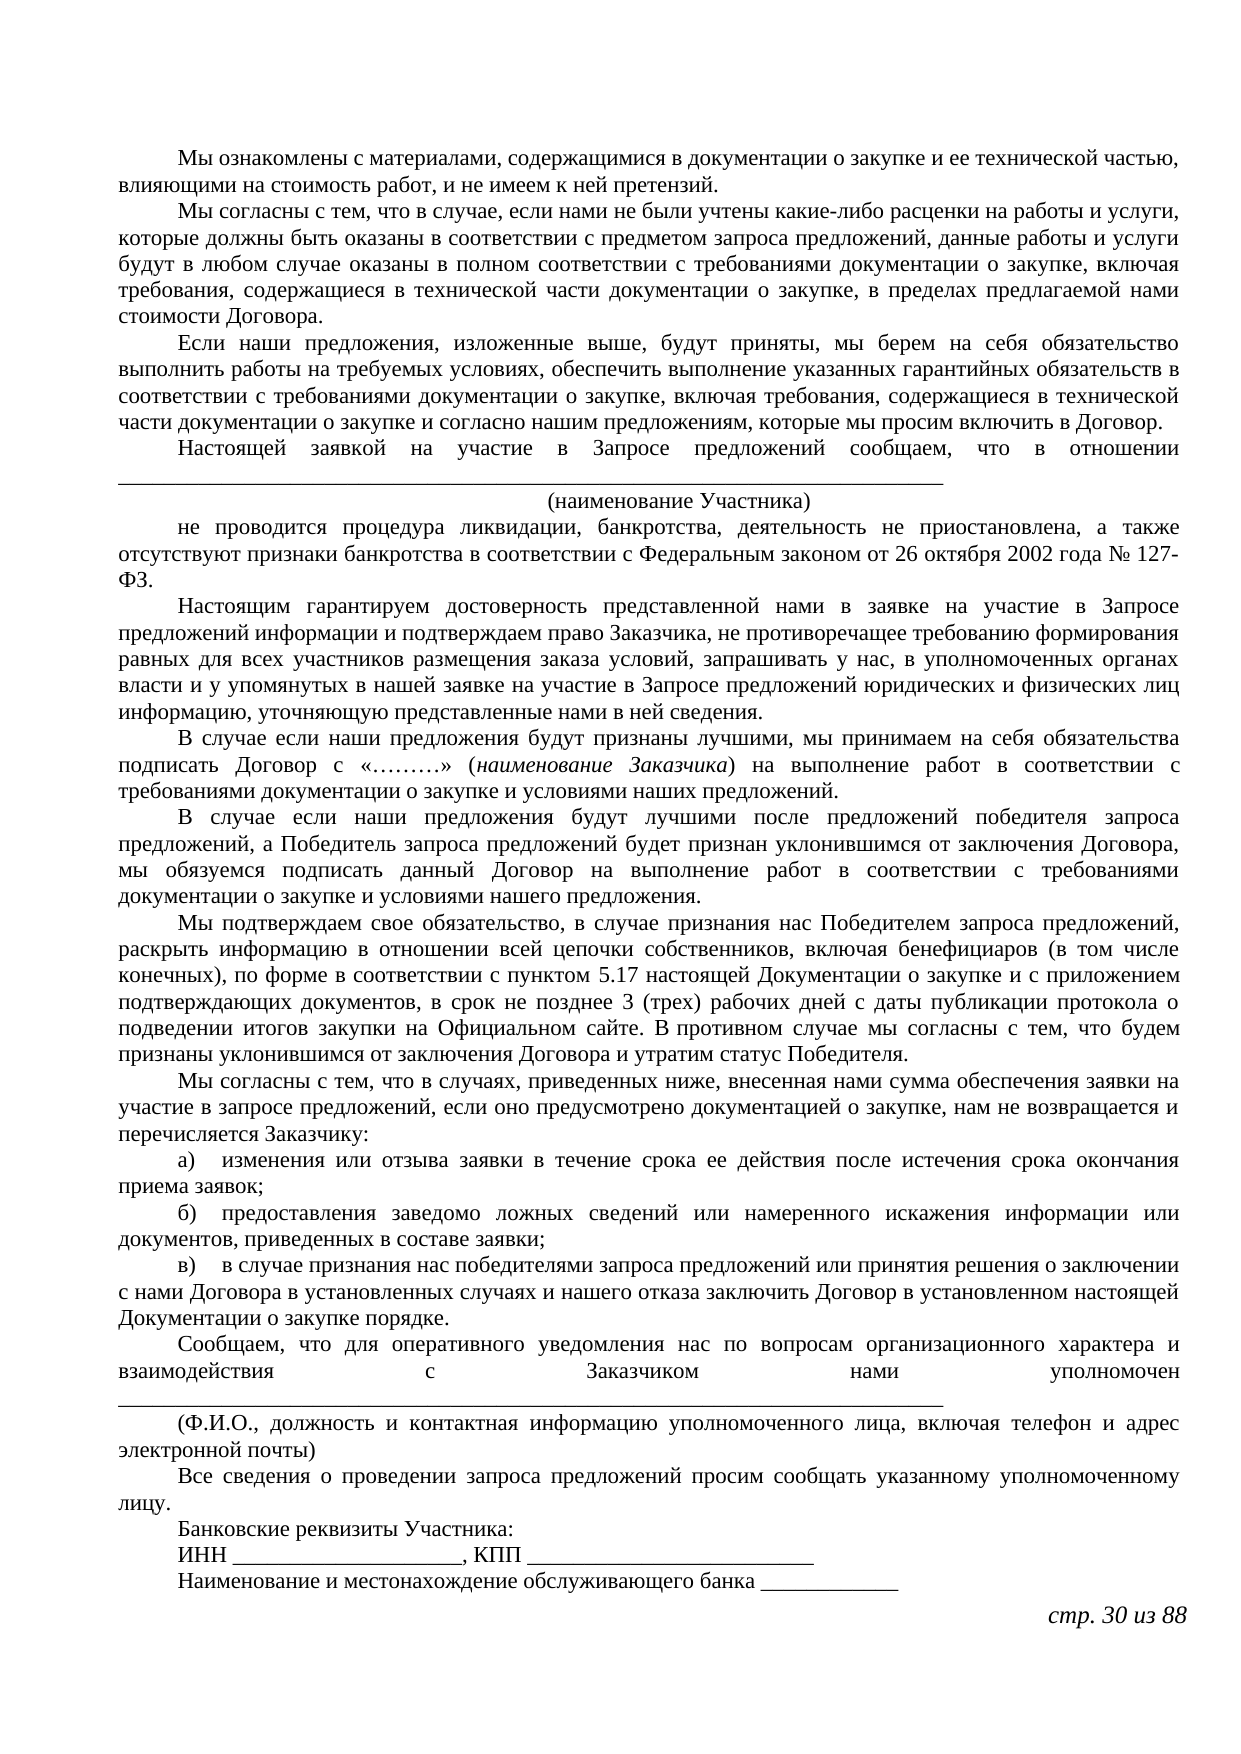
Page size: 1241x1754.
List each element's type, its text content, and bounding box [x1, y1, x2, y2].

text В случае если наши предложения будут признаны лучшими, мы принимаем на себя обязательства подписать Договор с «………» (наименование Заказчика) на выполнение работ в соответствии с требованиями документации о закупке и условиями наших предложений. [118, 724, 1181, 803]
text Настоящей заявкой на участие в Запросе предложений сообщаем, что в отношении ________________________________________________________________________ [118, 434, 1181, 487]
list в случае признания нас победителями запроса предложений или принятия решения о заключении с нами Договора в установленных случаях и нашего отказа заключить Договор в установленном настоящей Документации о закупке порядке. [118, 1251, 1181, 1330]
list предоставления заведомо ложных сведений или намеренного искажения информации или документов, приведенных в составе заявки; [118, 1199, 1181, 1251]
text Мы согласны с тем, что в случае, если нами не были учтены какие-либо расценки на работы и услуги, которые должны быть оказаны в соответствии с предметом запроса предложений, данные работы и услуги будут в любом случае оказаны в полном соответствии с требованиями документации о закупке, включая требования, содержащиеся в технической части документации о закупке, в пределах предлагаемой нами стоимости Договора. [118, 197, 1181, 329]
text (Ф.И.О., должность и контактная информацию уполномоченного лица, включая телефон и адрес электронной почты) [118, 1409, 1181, 1462]
text Мы подтверждаем свое обязательство, в случае признания нас Победителем запроса предложений, раскрыть информацию в отношении всей цепочки собственников, включая бенефициаров (в том числе конечных), по форме в соответствии с пунктом 5.17 настоящей Документации о закупке и с приложением подтверждающих документов, в срок не позднее 3 (трех) рабочих дней с даты публикации протокола о подведении итогов закупки на Официальном сайте. В противном случае мы согласны с тем, что будем признаны уклонившимся от заключения Договора и утратим статус Победителя. [118, 909, 1181, 1067]
text В случае если наши предложения будут лучшими после предложений победителя запроса предложений, а Победитель запроса предложений будет признан уклонившимся от заключения Договора, мы обязуемся подписать данный Договор на выполнение работ в соответствии с требованиями документации о закупке и условиями нашего предложения. [118, 803, 1181, 909]
text ИНН ____________________, КПП _________________________ [118, 1541, 1181, 1568]
text Сообщаем, что для оперативного уведомления нас по вопросам организационного характера и взаимодействия с Заказчиком нами уполномочен ________________________________________________________________________ [118, 1330, 1181, 1409]
text (наименование Участника) [118, 487, 1181, 513]
text Настоящим гарантируем достоверность представленной нами в заявке на участие в Запросе предложений информации и подтверждаем право Заказчика, не противоречащее требованию формирования равных для всех участников размещения заказа условий, запрашивать у нас, в уполномоченных органах власти и у упомянутых в нашей заявке на участие в Запросе предложений юридических и физических лиц информацию, уточняющую представленные нами в ней сведения. [118, 592, 1181, 724]
text Наименование и местонахождение обслуживающего банка ____________ [118, 1568, 1181, 1594]
text не проводится процедура ликвидации, банкротства, деятельность не приостановлена, а также отсутствуют признаки банкротства в соответствии с Федеральным законом от 26 октября 2002 года № 127-ФЗ. [118, 513, 1181, 592]
text Банковские реквизиты Участника: [118, 1515, 1181, 1541]
text Все сведения о проведении запроса предложений просим сообщать указанному уполномоченному лицу. [118, 1462, 1181, 1515]
text Мы ознакомлены с материалами, содержащимися в документации о закупке и ее технической частью, влияющими на стоимость работ, и не имеем к ней претензий. [118, 144, 1181, 197]
list изменения или отзыва заявки в течение срока ее действия после истечения срока окончания приема заявок; [118, 1146, 1181, 1199]
text Если наши предложения, изложенные выше, будут приняты, мы берем на себя обязательство выполнить работы на требуемых условиях, обеспечить выполнение указанных гарантийных обязательств в соответствии с требованиями документации о закупке, включая требования, содержащиеся в технической части документации о закупке и согласно нашим предложениям, которые мы просим включить в Договор. [118, 329, 1181, 434]
text Мы согласны с тем, что в случаях, приведенных ниже, внесенная нами сумма обеспечения заявки на участие в запросе предложений, если оно предусмотрено документацией о закупке, нам не возвращается и перечисляется Заказчику: [118, 1067, 1181, 1146]
